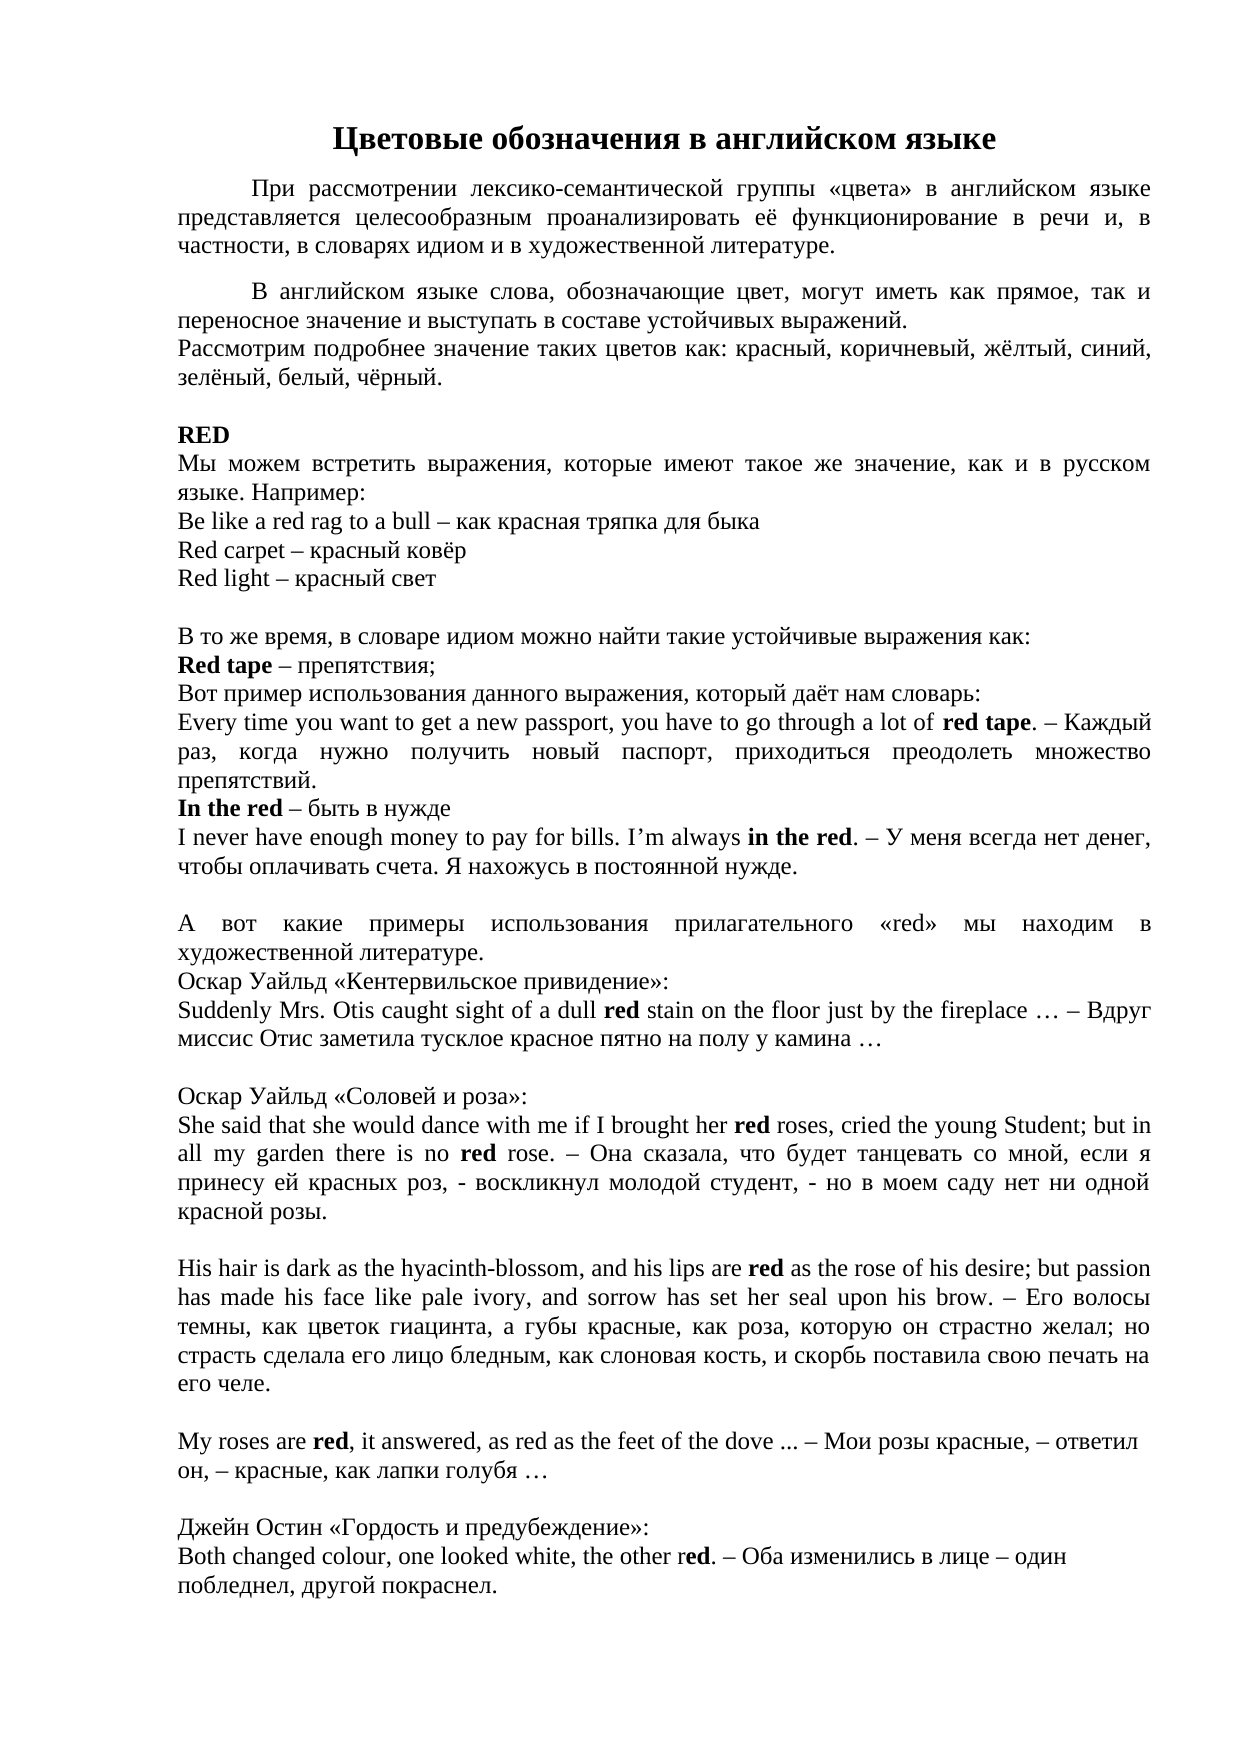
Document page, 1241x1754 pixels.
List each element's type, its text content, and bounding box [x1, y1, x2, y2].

text Both changed colour, one looked white, the other red. – Оба изменились в лице – один побледнел, другой покраснел. [177, 1541, 1152, 1598]
text My roses are red, it answered, as red as the feet of the dove ... – Мои розы красные, – ответил он, – красные, как лапки голубя … [177, 1426, 1152, 1483]
text Рассмотрим подробнее значение таких цветов как: красный, коричневый, жёлтый, синий, зелёный, белый, чёрный. [177, 333, 1152, 391]
text RED [177, 420, 1152, 448]
text She said that she would dance with me if I brought her red roses, cried the young Student; but in all my garden there is no red rose. – Она сказала, что будет танцевать со мной, если я принесу ей красных роз, - воскликнул молодой студент, - но в моем саду нет ни одной красной розы. [177, 1110, 1152, 1225]
text Оскар Уайльд «Кентервильское привидение»: [177, 966, 1152, 995]
text Red tape – препятствия; [177, 650, 1152, 678]
text Мы можем встретить выражения, которые имеют такое же значение, как и в русском языке. Например: [177, 448, 1152, 506]
text Вот пример использования данного выражения, который даёт нам словарь: [177, 678, 1152, 707]
text Every time you want to get a new passport, you have to go through a lot of red tape. – Каждый раз, когда нужно получить новый паспорт, приходиться преодолеть множество препятствий. [177, 707, 1152, 793]
text При рассмотрении лексико-семантической группы «цвета» в английском языке представляется целесообразным проанализировать её функционирование в речи и, в частности, в словарях идиом и в художественной литературе. [177, 173, 1152, 259]
text Red light – красный свет [177, 563, 1152, 592]
text Цветовые обозначения в английском языке [177, 118, 1152, 156]
text His hair is dark as the hyacinth-blossom, and his lips are red as the rose of his desire; but passion has made his face like pale ivory, and sorrow has set her seal upon his brow. – Его волосы темны, как цветок гиацинта, а губы красные, как роза, которую он страстно желал; но страсть сделала его лицо бледным, как слоновая кость, и скорбь поставила свою печать на его челе. [177, 1253, 1152, 1397]
text In the red – быть в нужде [177, 793, 1152, 822]
text В то же время, в словаре идиом можно найти такие устойчивые выражения как: [177, 621, 1152, 650]
text А вот какие примеры использования прилагательного «red» мы находим в художественной литературе. [177, 908, 1152, 966]
text В английском языке слова, обозначающие цвет, могут иметь как прямое, так и переносное значение и выступать в составе устойчивых выражений. [177, 276, 1152, 333]
text Джейн Остин «Гордость и предубеждение»: [177, 1512, 1152, 1541]
text Be like a red rag to a bull – как красная тряпка для быка [177, 506, 1152, 535]
text Оскар Уайльд «Соловей и роза»: [177, 1081, 1152, 1110]
text I never have enough money to pay for bills. I’m always in the red. – У меня всегда нет денег, чтобы оплачивать счета. Я нахожусь в постоянной нужде. [177, 822, 1152, 880]
text Red carpet – красный ковёр [177, 535, 1152, 563]
text Suddenly Mrs. Otis caught sight of a dull red stain on the floor just by the fireplace … – Вдруг миссис Отис заметила тусклое красное пятно на полу у камина … [177, 995, 1152, 1052]
